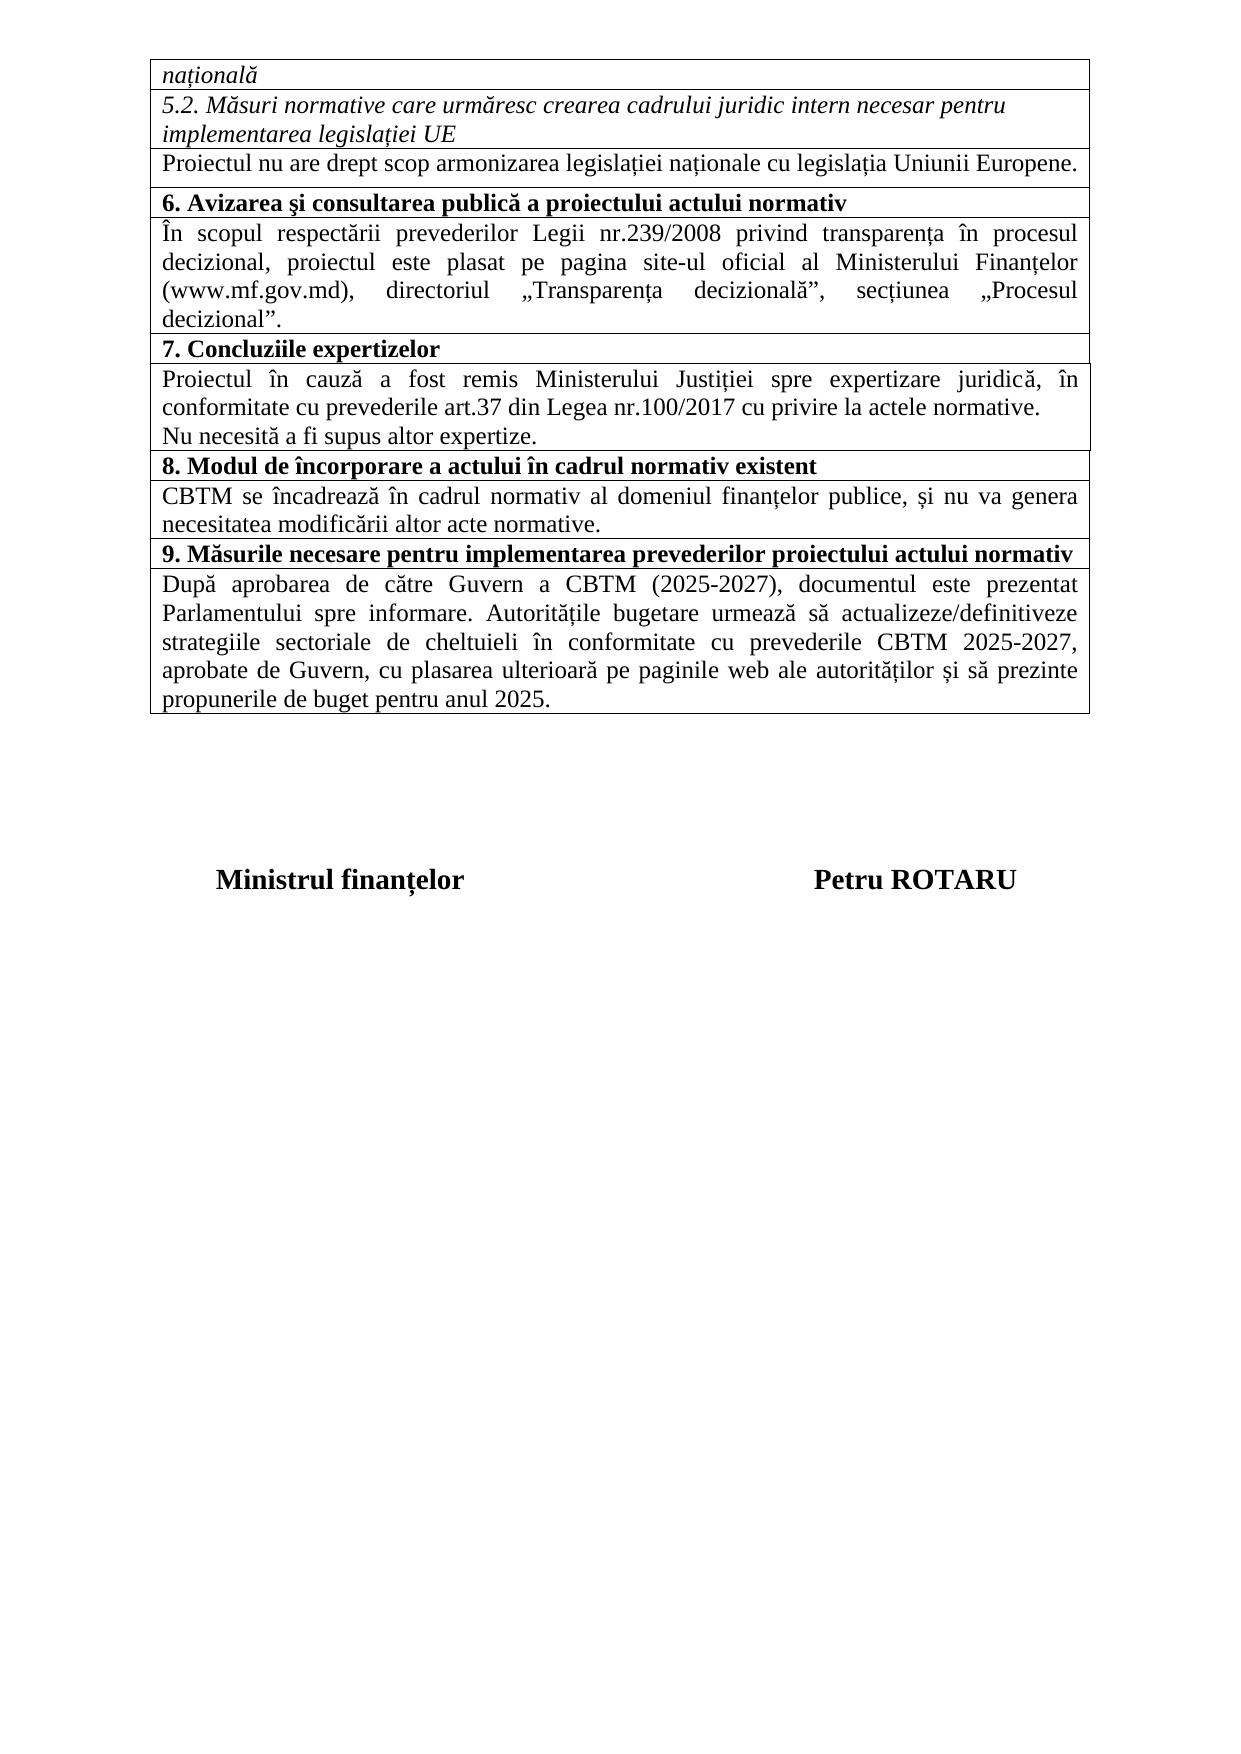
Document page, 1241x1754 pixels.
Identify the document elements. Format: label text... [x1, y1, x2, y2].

table_cell 6. Avizarea şi consultarea publică a proiectului actului normativ [151, 188, 1089, 217]
text Ministrul finanțelor Petru ROTARU [150, 862, 1090, 896]
table_cell 8. Modul de încorporare a actului în cadrul normativ existent [151, 451, 1089, 480]
table_cell În scopul respectării prevederilor Legii nr.239/2008 privind transparența în procesul decizional, proiectul este plasat pe pagina site-ul oficial al Ministerului Finanțelor (www.mf.gov.md), directoriul „Transparența decizională”, secțiunea „Procesul decizional”. [151, 218, 1089, 333]
table_cell Proiectul în cauză a fost remis Ministerului Justiției spre expertizare juridică, în conformitate cu prevederile art.37 din Legea nr.100/2017 cu privire la actele normative. Nu necesită a fi supus altor expertize. [151, 364, 1090, 450]
table_cell Proiectul nu are drept scop armonizarea legislației naționale cu legislația Uniunii Europene. [151, 149, 1089, 187]
table_cell După aprobarea de către Guvern a CBTM (2025-2027), documentul este prezentat Parlamentului spre informare. Autoritățile bugetare urmează să actualizeze/definitiveze strategiile sectoriale de cheltuieli în conformitate cu prevederile CBTM 2025-2027, aprobate de Guvern, cu plasarea ulterioară pe paginile web ale autorităților și să prezinte propunerile de buget pentru anul 2025. [151, 569, 1089, 713]
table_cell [151, 60, 1089, 89]
table_cell 7. Concluziile expertizelor [151, 334, 1089, 363]
table_cell 9. Măsurile necesare pentru implementarea prevederilor proiectului actului normativ [151, 539, 1089, 568]
table_cell CBTM se încadrează în cadrul normativ al domeniul finanțelor publice, și nu va genera necesitatea modificării altor acte normative. [151, 481, 1089, 538]
table_cell 5.2. Măsuri normative care urmăresc crearea cadrului juridic intern necesar pentru implementarea legislației UE [151, 90, 1089, 147]
